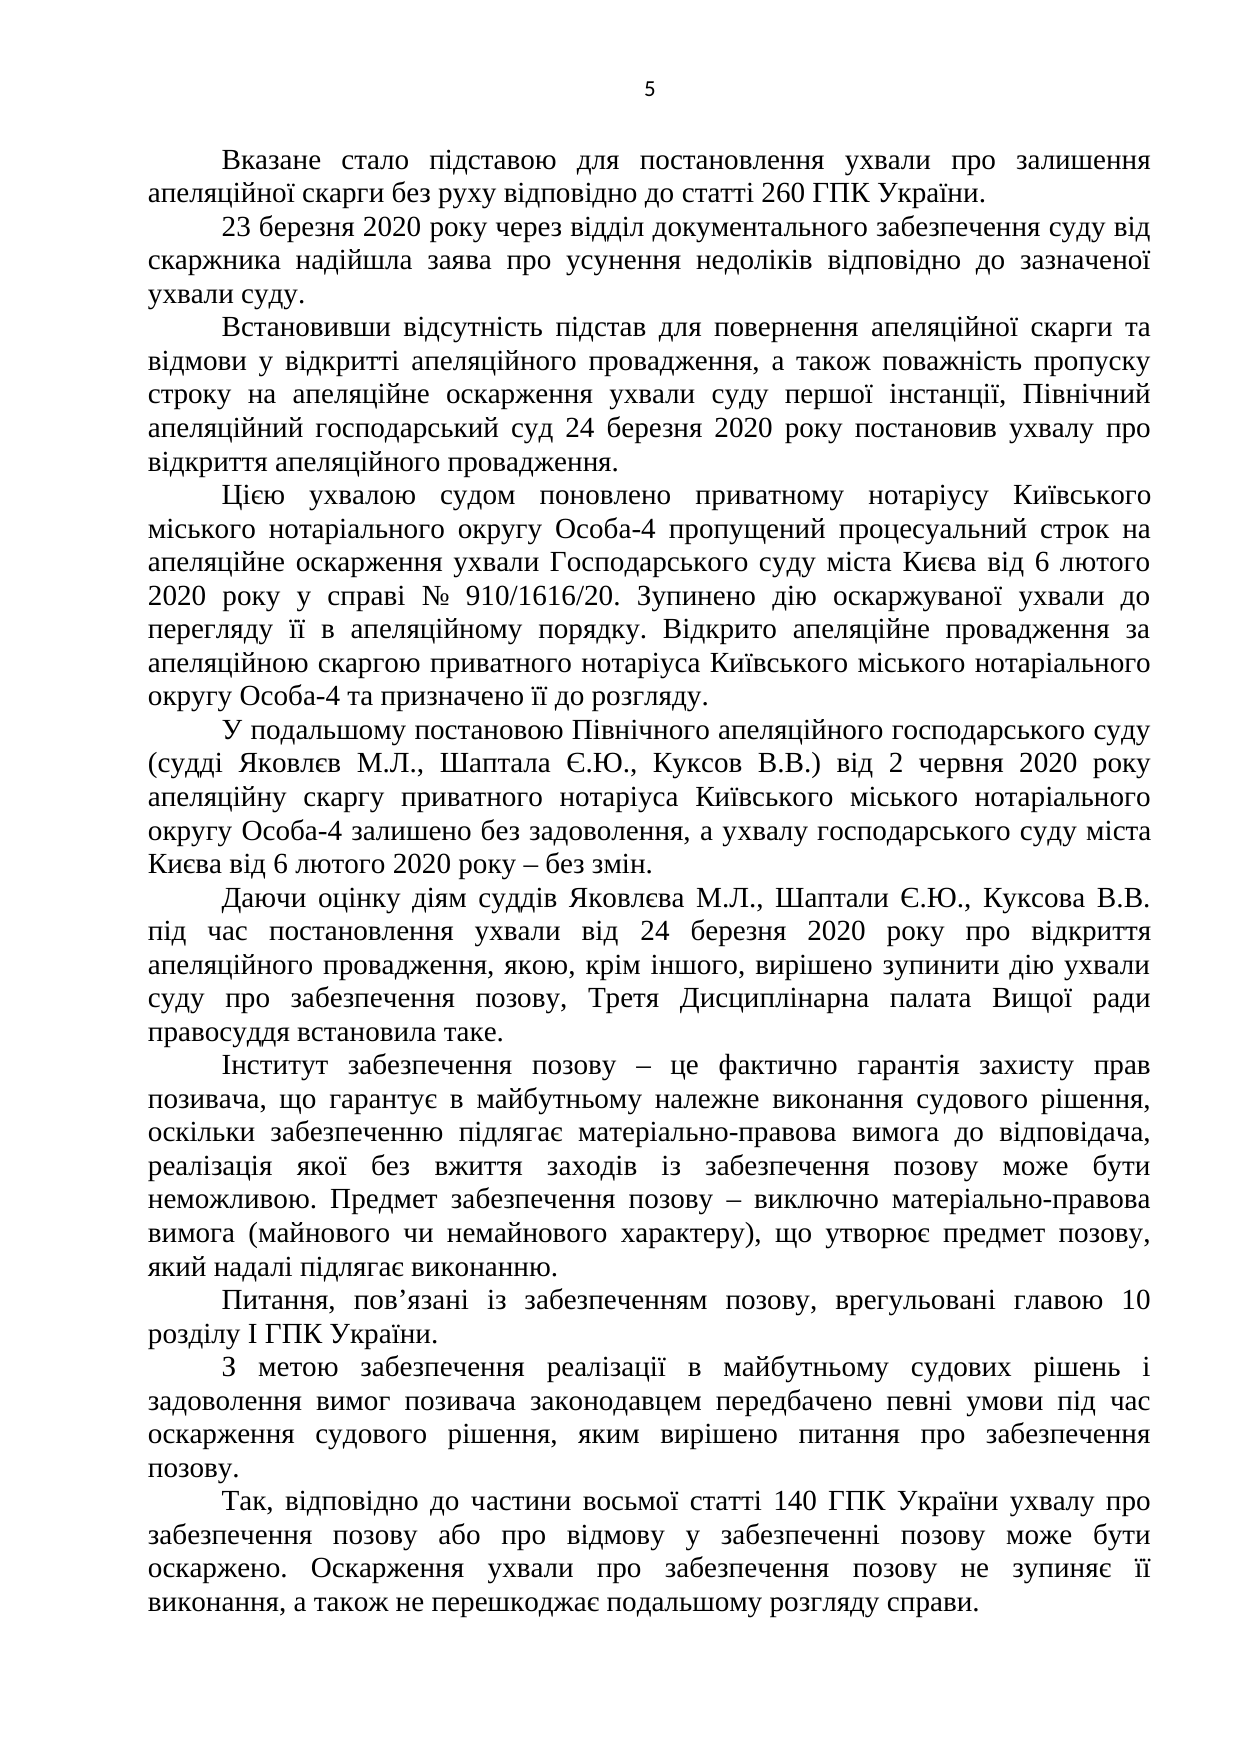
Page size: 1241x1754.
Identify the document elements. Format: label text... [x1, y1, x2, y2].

text У подальшому постановою Північного апеляційного господарського суду (судді Яковлєв М.Л., Шаптала Є.Ю., Куксов В.В.) від 2 червня 2020 року апеляційну скаргу приватного нотаріуса Київського міського нотаріального округу Особа-4 залишено без задоволення, а ухвалу господарського суду міста Києва від 6 лютого 2020 року – без змін. [148, 712, 1152, 880]
text 23 березня 2020 року через відділ документального забезпечення суду від скаржника надійшла заява про усунення недоліків відповідно до зазначеної ухвали суду. [148, 209, 1152, 309]
text Інститут забезпечення позову – це фактично гарантія захисту прав позивача, що гарантує в майбутньому належне виконання судового рішення, оскільки забезпеченню підлягає матеріально-правова вимога до відповідача, реалізація якої без вжиття заходів із забезпечення позову може бути неможливою. Предмет забезпечення позову – виключно матеріально-правова вимога (майнового чи немайнового характеру), що утворює предмет позову, який надалі підлягає виконанню. [148, 1047, 1152, 1282]
text Питання, пов’язані із забезпеченням позову, врегульовані главою 10 розділу І ГПК України. [148, 1282, 1152, 1349]
text Даючи оцінку діям суддів Яковлєва М.Л., Шаптали Є.Ю., Куксова В.В. під час постановлення ухвали від 24 березня 2020 року про відкриття апеляційного провадження, якою, крім іншого, вирішено зупинити дію ухвали суду про забезпечення позову, Третя Дисциплінарна палата Вищої ради правосуддя встановила таке. [148, 880, 1152, 1047]
text З метою забезпечення реалізації в майбутньому судових рішень і задоволення вимог позивача законодавцем передбачено певні умови під час оскарження судового рішення, яким вирішено питання про забезпечення позову. [148, 1349, 1152, 1483]
text Вказане стало підставою для постановлення ухвали про залишення апеляційної скарги без руху відповідно до статті 260 ГПК України. [148, 142, 1152, 209]
text Встановивши відсутність підстав для повернення апеляційної скарги та відмови у відкритті апеляційного провадження, а також поважність пропуску строку на апеляційне оскарження ухвали суду першої інстанції, Північний апеляційний господарський суд 24 березня 2020 року постановив ухвалу про відкриття апеляційного провадження. [148, 309, 1152, 477]
text Цією ухвалою судом поновлено приватному нотаріусу Київського міського нотаріального округу Особа-4 пропущений процесуальний строк на апеляційне оскарження ухвали Господарського суду міста Києва від 6 лютого 2020 року у справі № 910/1616/20. Зупинено дію оскаржуваної ухвали до перегляду її в апеляційному порядку. Відкрито апеляційне провадження за апеляційною скаргою приватного нотаріуса Київського міського нотаріального округу Особа-4 та призначено її до розгляду. [148, 477, 1152, 712]
text Так, відповідно до частини восьмої статті 140 ГПК України ухвалу про забезпечення позову або про відмову у забезпеченні позову може бути оскаржено. Оскарження ухвали про забезпечення позову не зупиняє її виконання, а також не перешкоджає подальшому розгляду справи. [148, 1483, 1152, 1618]
